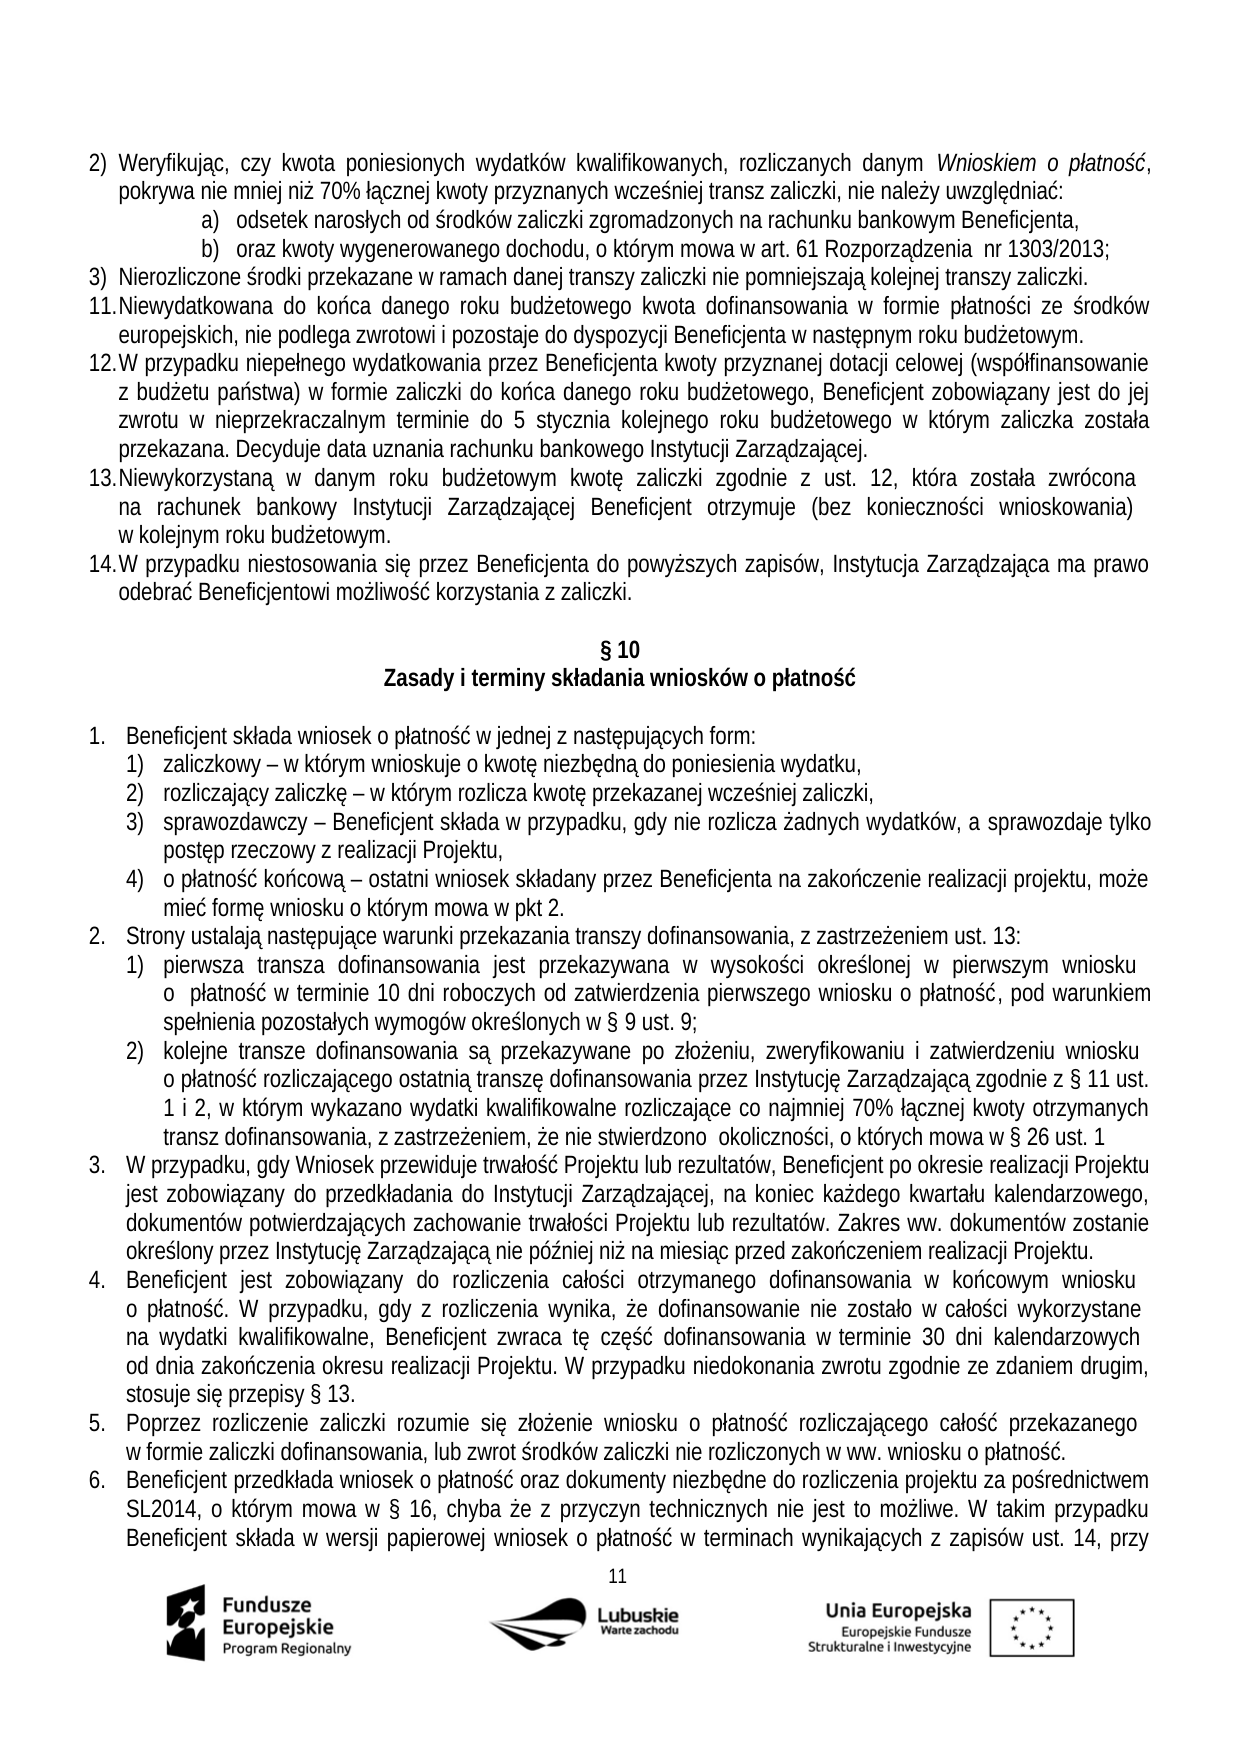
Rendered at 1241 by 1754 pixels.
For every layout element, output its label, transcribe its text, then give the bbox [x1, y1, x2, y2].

list W przypadku, gdy Wniosek przewiduje trwałość Projektu lub rezultatów, Beneficjent po okresie realizacji Projektu jest zobowiązany do przedkładania do Instytucji Zarządzającej, na koniec każdego kwartału kalendarzowego, dokumentów potwierdzających zachowanie trwałości Projektu lub rezultatów. Zakres ww. dokumentów zostanie określony przez Instytucję Zarządzającą nie później niż na miesiąc przed zakończeniem realizacji Projektu. [89, 1150, 1152, 1265]
list sprawozdawczy – Beneficjent składa w przypadku, gdy nie rozlicza żadnych wydatków, a sprawozdaje tylko postęp rzeczowy z realizacji Projektu, [126, 807, 1152, 864]
list oraz kwoty wygenerowanego dochodu, o którym mowa w art. 61 Rozporządzenia nr 1303/2013; [164, 234, 1152, 262]
list rozliczający zaliczkę – w którym rozlicza kwotę przekazanej wcześniej zaliczki, [126, 778, 1152, 807]
picture [147, 1564, 1093, 1681]
list zaliczkowy – w którym wnioskuje o kwotę niezbędną do poniesienia wydatku, [126, 749, 1152, 778]
text § 10 [89, 635, 1152, 663]
list W przypadku niestosowania się przez Beneficjenta do powyższych zapisów, Instytucja Zarządzająca ma prawo odebrać Beneficjentowi możliwość korzystania z zaliczki. [89, 549, 1152, 606]
text Zasady i terminy składania wniosków o płatność [89, 663, 1152, 692]
list Poprzez rozliczenie zaliczki rozumie się złożenie wniosku o płatność rozliczającego całość przekazanego w formie zaliczki dofinansowania, lub zwrot środków zaliczki nie rozliczonych w ww. wniosku o płatność. [89, 1408, 1152, 1465]
list Strony ustalają następujące warunki przekazania transzy dofinansowania, z zastrzeżeniem ust. 13: [89, 921, 1152, 950]
list Nierozliczone środki przekazane w ramach danej transzy zaliczki nie pomniejszają kolejnej transzy zaliczki. [89, 262, 1152, 291]
list W przypadku niepełnego wydatkowania przez Beneficjenta kwoty przyznanej dotacji celowej (współfinansowanie z budżetu państwa) w formie zaliczki do końca danego roku budżetowego, Beneficjent zobowiązany jest do jej zwrotu w nieprzekraczalnym terminie do 5 stycznia kolejnego roku budżetowego w którym zaliczka została przekazana. Decyduje data uznania rachunku bankowego Instytucji Zarządzającej. [89, 348, 1152, 463]
list kolejne transze dofinansowania są przekazywane po złożeniu, zweryfikowaniu i zatwierdzeniu wniosku o płatność rozliczającego ostatnią transzę dofinansowania przez Instytucję Zarządzającą zgodnie z § 11 ust. 1 i 2, w którym wykazano wydatki kwalifikowalne rozliczające co najmniej 70% łącznej kwoty otrzymanych transz dofinansowania, z zastrzeżeniem, że nie stwierdzono okoliczności, o których mowa w § 26 ust. 1 [126, 1036, 1152, 1150]
list Niewykorzystaną w danym roku budżetowym kwotę zaliczki zgodnie z ust. 12, która została zwrócona na rachunek bankowy Instytucji Zarządzającej Beneficjent otrzymuje (bez konieczności wnioskowania) w kolejnym roku budżetowym. [89, 463, 1152, 549]
list Beneficjent jest zobowiązany do rozliczenia całości otrzymanego dofinansowania w końcowym wniosku o płatność. W przypadku, gdy z rozliczenia wynika, że dofinansowanie nie zostało w całości wykorzystane na wydatki kwalifikowalne, Beneficjent zwraca tę część dofinansowania w terminie 30 dni kalendarzowych od dnia zakończenia okresu realizacji Projektu. W przypadku niedokonania zwrotu zgodnie ze zdaniem drugim, stosuje się przepisy § 13. [89, 1265, 1152, 1408]
list Niewydatkowana do końca danego roku budżetowego kwota dofinansowania w formie płatności ze środków europejskich, nie podlega zwrotowi i pozostaje do dyspozycji Beneficjenta w następnym roku budżetowym. [89, 291, 1152, 348]
list o płatność końcową – ostatni wniosek składany przez Beneficjenta na zakończenie realizacji projektu, może mieć formę wniosku o którym mowa w pkt 2. [126, 864, 1152, 921]
list Beneficjent składa wniosek o płatność w jednej z następujących form: [89, 721, 1152, 749]
list Weryfikując, czy kwota poniesionych wydatków kwalifikowanych, rozliczanych danym Wnioskiem o płatność, pokrywa nie mniej niż 70% łącznej kwoty przyznanych wcześniej transz zaliczki, nie należy uwzględniać: [89, 148, 1152, 205]
list odsetek narosłych od środków zaliczki zgromadzonych na rachunku bankowym Beneficjenta, [164, 205, 1152, 234]
list pierwsza transza dofinansowania jest przekazywana w wysokości określonej w pierwszym wniosku o płatność w terminie 10 dni roboczych od zatwierdzenia pierwszego wniosku o płatność, pod warunkiem spełnienia pozostałych wymogów określonych w § 9 ust. 9; [126, 950, 1152, 1036]
